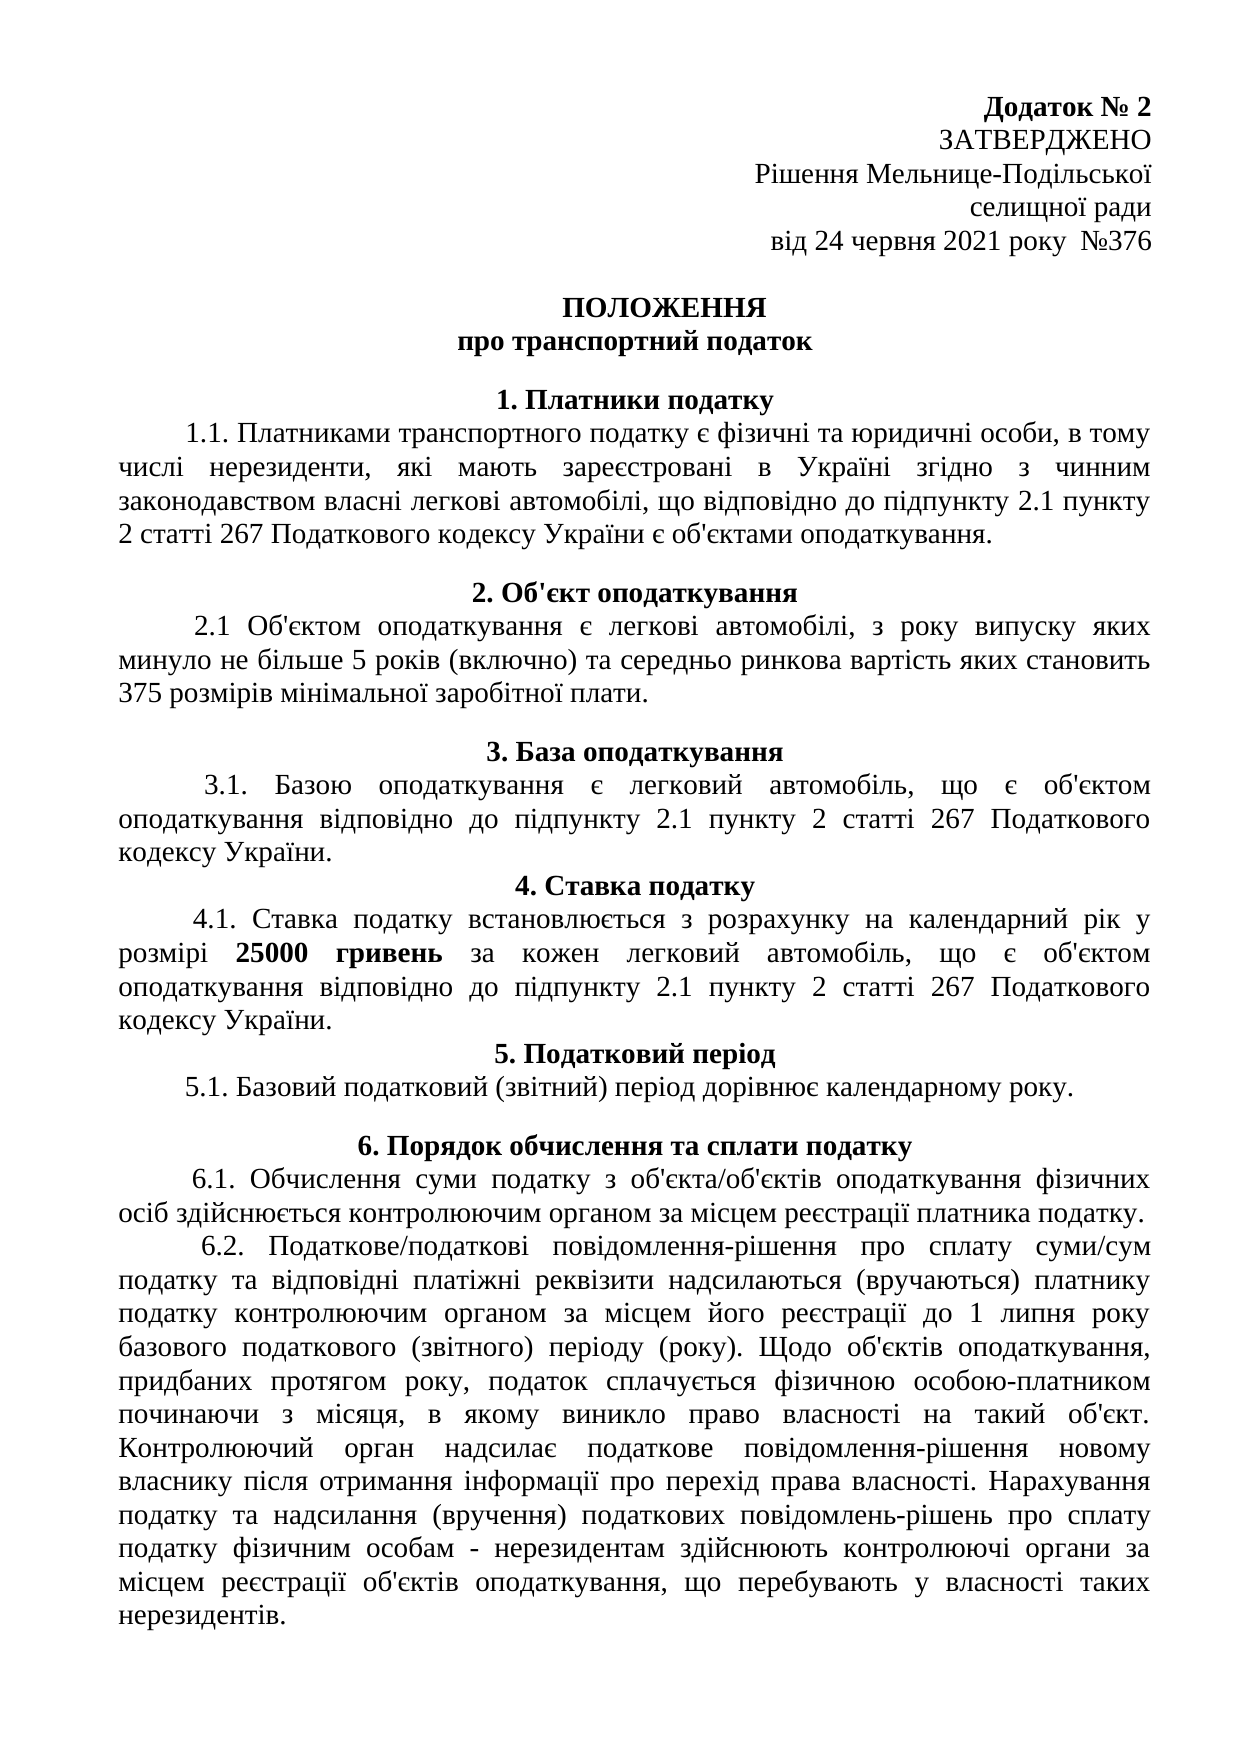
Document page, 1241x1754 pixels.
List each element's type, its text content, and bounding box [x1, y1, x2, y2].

text ЗАТВЕРДЖЕНО [118, 122, 1152, 156]
text 5.1. Базовий податковий (звітний) період дорівнює календарному року. [118, 1069, 1152, 1103]
text 2.1 Об'єктом оподаткування є легкові автомобілі, з року випуску яких минуло не більше 5 років (включно) та середньо ринкова вартість яких становить 375 розмірів мінімальної заробітної плати. [118, 608, 1152, 709]
text 6. Порядок обчислення та сплати податку [118, 1128, 1152, 1161]
text 6.1. Обчислення суми податку з об'єкта/об'єктів оподаткування фізичних осіб здійснюється контролюючим органом за місцем реєстрації платника податку. [118, 1161, 1152, 1228]
text 4. Ставка податку [118, 868, 1152, 902]
text від 24 червня 2021 року №376 [118, 223, 1152, 256]
text ПОЛОЖЕННЯ [118, 290, 1152, 323]
text 2. Об'єкт оподаткування [118, 575, 1152, 608]
text 6.2. Податкове/податкові повідомлення-рішення про сплату суми/сум податку та відповідні платіжні реквізити надсилаються (вручаються) платнику податку контролюючим органом за місцем його реєстрації до 1 липня року базового податкового (звітного) періоду (року). Щодо об'єктів оподаткування, придбаних протягом року, податок сплачується фізичною особою-платником починаючи з місяця, в якому виникло право власності на такий об'єкт. Контролюючий орган надсилає податкове повідомлення-рішення новому власнику після отримання інформації про перехід права власності. Нарахування податку та надсилання (вручення) податкових повідомлень-рішень про сплату податку фізичним особам - нерезидентам здійснюють контролюючі органи за місцем реєстрації об'єктів оподаткування, що перебувають у власності таких нерезидентів. [118, 1228, 1152, 1631]
text селищної ради [118, 189, 1152, 223]
text 3.1. Базою оподаткування є легковий автомобіль, що є об'єктом оподаткування відповідно до підпункту 2.1 пункту 2 статті 267 Податкового кодексу України. [118, 767, 1152, 868]
text Рішення Мельнице-Подільської [118, 156, 1152, 189]
text 3. База оподаткування [118, 734, 1152, 767]
text Додаток № 2 [118, 89, 1152, 122]
text про транспортний податок [118, 323, 1152, 357]
text 1.1. Платниками транспортного податку є фізичні та юридичні особи, в тому числі нерезиденти, які мають зареєстровані в Україні згідно з чинним законодавством власні легкові автомобілі, що відповідно до підпункту 2.1 пункту 2 статті 267 Податкового кодексу України є об'єктами оподаткування. [118, 416, 1152, 550]
text 4.1. Ставка податку встановлюється з розрахунку на календарний рік у розмірі 25000 гривень за кожен легковий автомобіль, що є об'єктом оподаткування відповідно до підпункту 2.1 пункту 2 статті 267 Податкового кодексу України. [118, 902, 1152, 1036]
text 5. Податковий період [118, 1036, 1152, 1069]
text 1. Платники податку [118, 382, 1152, 416]
